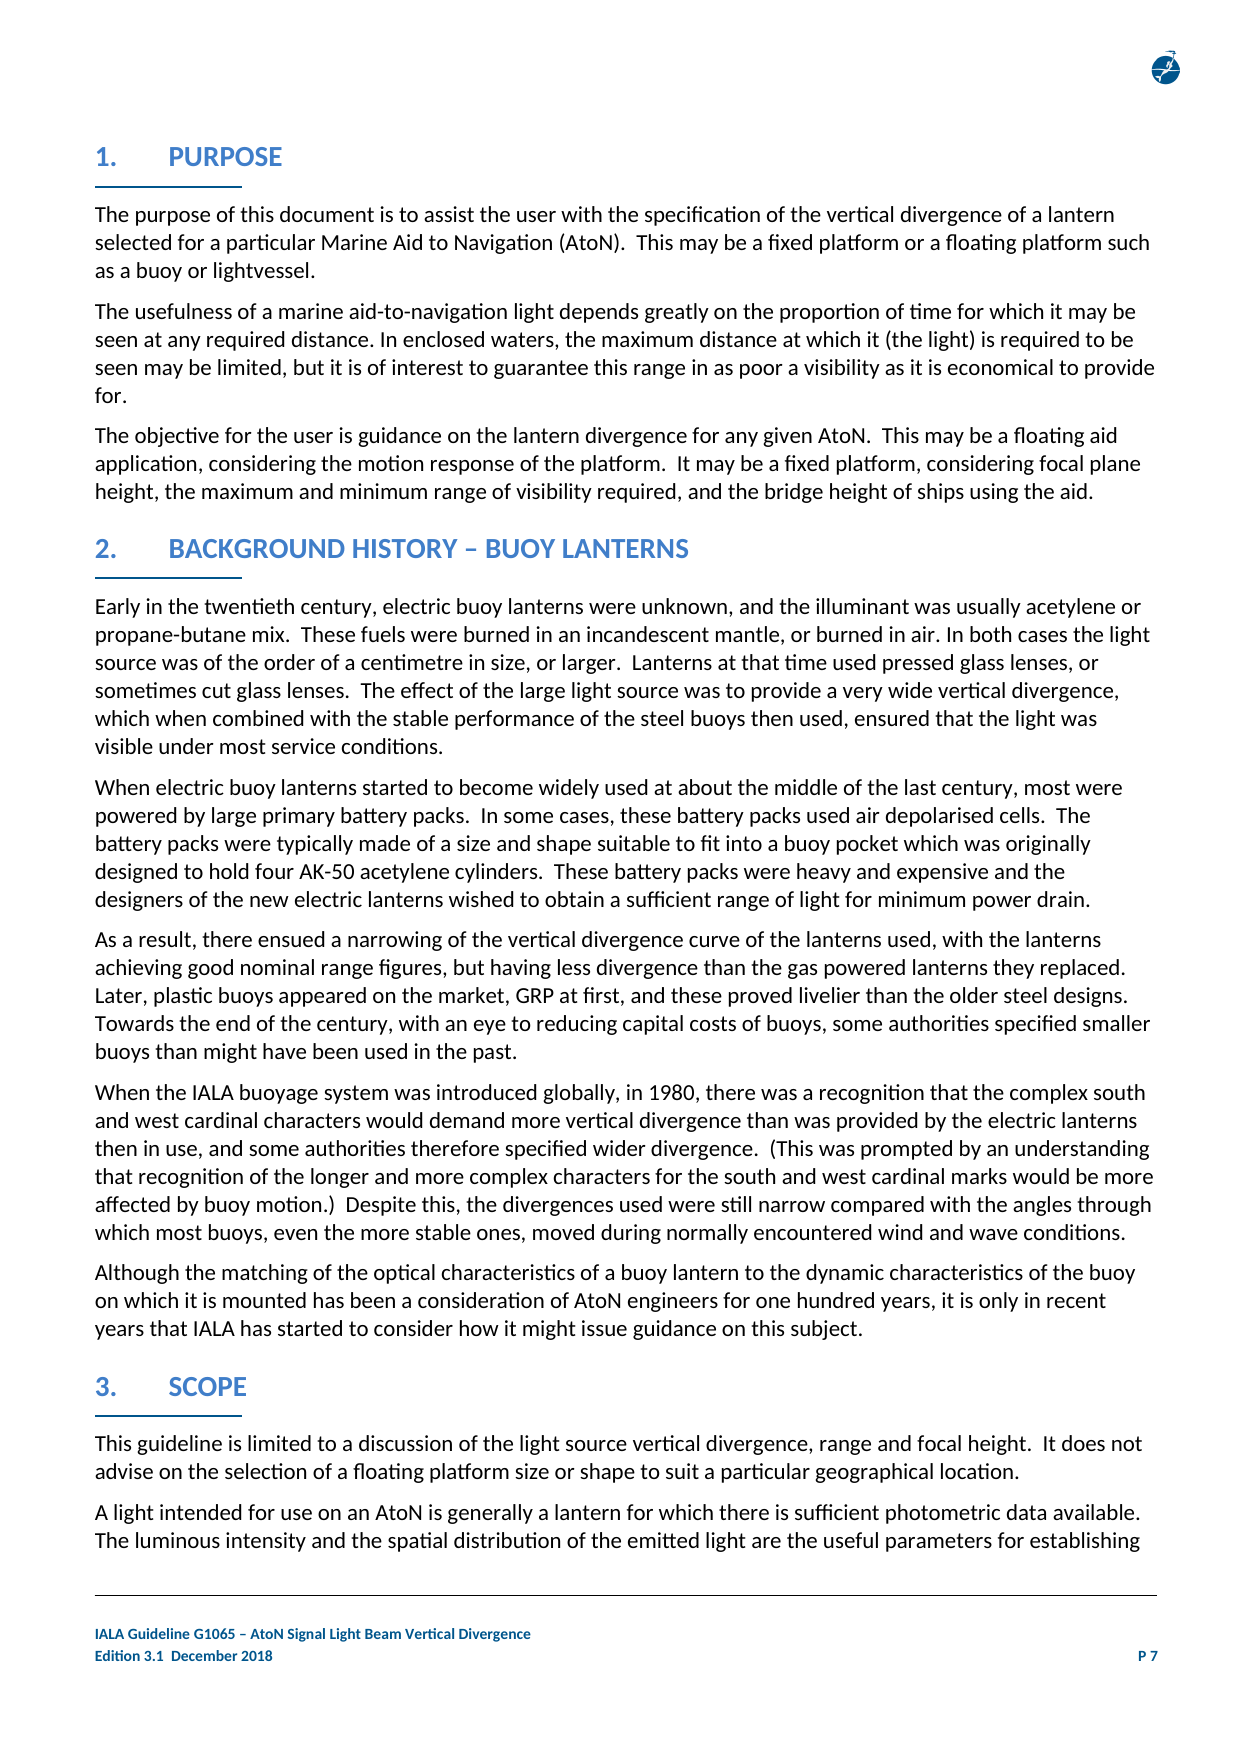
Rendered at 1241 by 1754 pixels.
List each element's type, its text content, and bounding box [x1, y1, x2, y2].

subtitle SCOPE [94, 1368, 1157, 1403]
text This guideline is limited to a discussion of the light source vertical divergence, range and focal height. It does not advise on the selection of a floating platform size or shape to suit a particular geographical location. [94, 1429, 1157, 1485]
text The usefulness of a marine aid-to-navigation light depends greatly on the proportion of time for which it may be seen at any required distance. In enclosed waters, the maximum distance at which it (the light) is required to be seen may be limited, but it is of interest to guarantee this range in as poor a visibility as it is economical to provide for. [94, 297, 1157, 409]
text The purpose of this document is to assist the user with the specification of the vertical divergence of a lantern selected for a particular Marine Aid to Navigation (AtoN). This may be a fixed platform or a floating platform such as a buoy or lightvessel. [94, 200, 1157, 284]
picture [1120, 0, 1239, 119]
text As a result, there ensued a narrowing of the vertical divergence curve of the lanterns used, with the lanterns achieving good nominal range figures, but having less divergence than the gas powered lanterns they replaced. Later, plastic buoys appeared on the market, GRP at first, and these proved livelier than the older steel designs. Towards the end of the century, with an eye to reducing capital costs of buoys, some authorities specified smaller buoys than might have been used in the past. [94, 925, 1157, 1065]
text When the IALA buoyage system was introduced globally, in 1980, there was a recognition that the complex south and west cardinal characters would demand more vertical divergence than was provided by the electric lanterns then in use, and some authorities therefore specified wider divergence. (This was prompted by an understanding that recognition of the longer and more complex characters for the south and west cardinal marks would be more affected by buoy motion.) Despite this, the divergences used were still narrow compared with the angles through which most buoys, even the more stable ones, moved during normally encountered wind and wave conditions. [94, 1078, 1157, 1246]
text The objective for the user is guidance on the lantern divergence for any given AtoN. This may be a floating aid application, considering the motion response of the platform. It may be a fixed platform, considering focal plane height, the maximum and minimum range of visibility required, and the bridge height of ships using the aid. [94, 421, 1157, 505]
text When electric buoy lanterns started to become widely used at about the middle of the last century, most were powered by large primary battery packs. In some cases, these battery packs used air depolarised cells. The battery packs were typically made of a size and shape suitable to fit into a buoy pocket which was originally designed to hold four AK-50 acetylene cylinders. These battery packs were heavy and expensive and the designers of the new electric lanterns wished to obtain a sufficient range of light for minimum power drain. [94, 773, 1157, 913]
subtitle PURPOSE [94, 138, 1157, 174]
subtitle BACKGROUND HISTORY – BUOY LANTERNS [94, 530, 1157, 566]
text Early in the twentieth century, electric buoy lanterns were unknown, and the illuminant was usually acetylene or propane-butane mix. These fuels were burned in an incandescent mantle, or burned in air. In both cases the light source was of the order of a centimetre in size, or larger. Lanterns at that time used pressed glass lenses, or sometimes cut glass lenses. The effect of the large light source was to provide a very wide vertical divergence, which when combined with the stable performance of the steel buoys then used, ensured that the light was visible under most service conditions. [94, 592, 1157, 760]
text Although the matching of the optical characteristics of a buoy lantern to the dynamic characteristics of the buoy on which it is mounted has been a consideration of AtoN engineers for one hundred years, it is only in recent years that IALA has started to consider how it might issue guidance on this subject. [94, 1258, 1157, 1343]
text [94, 1498, 1157, 1554]
